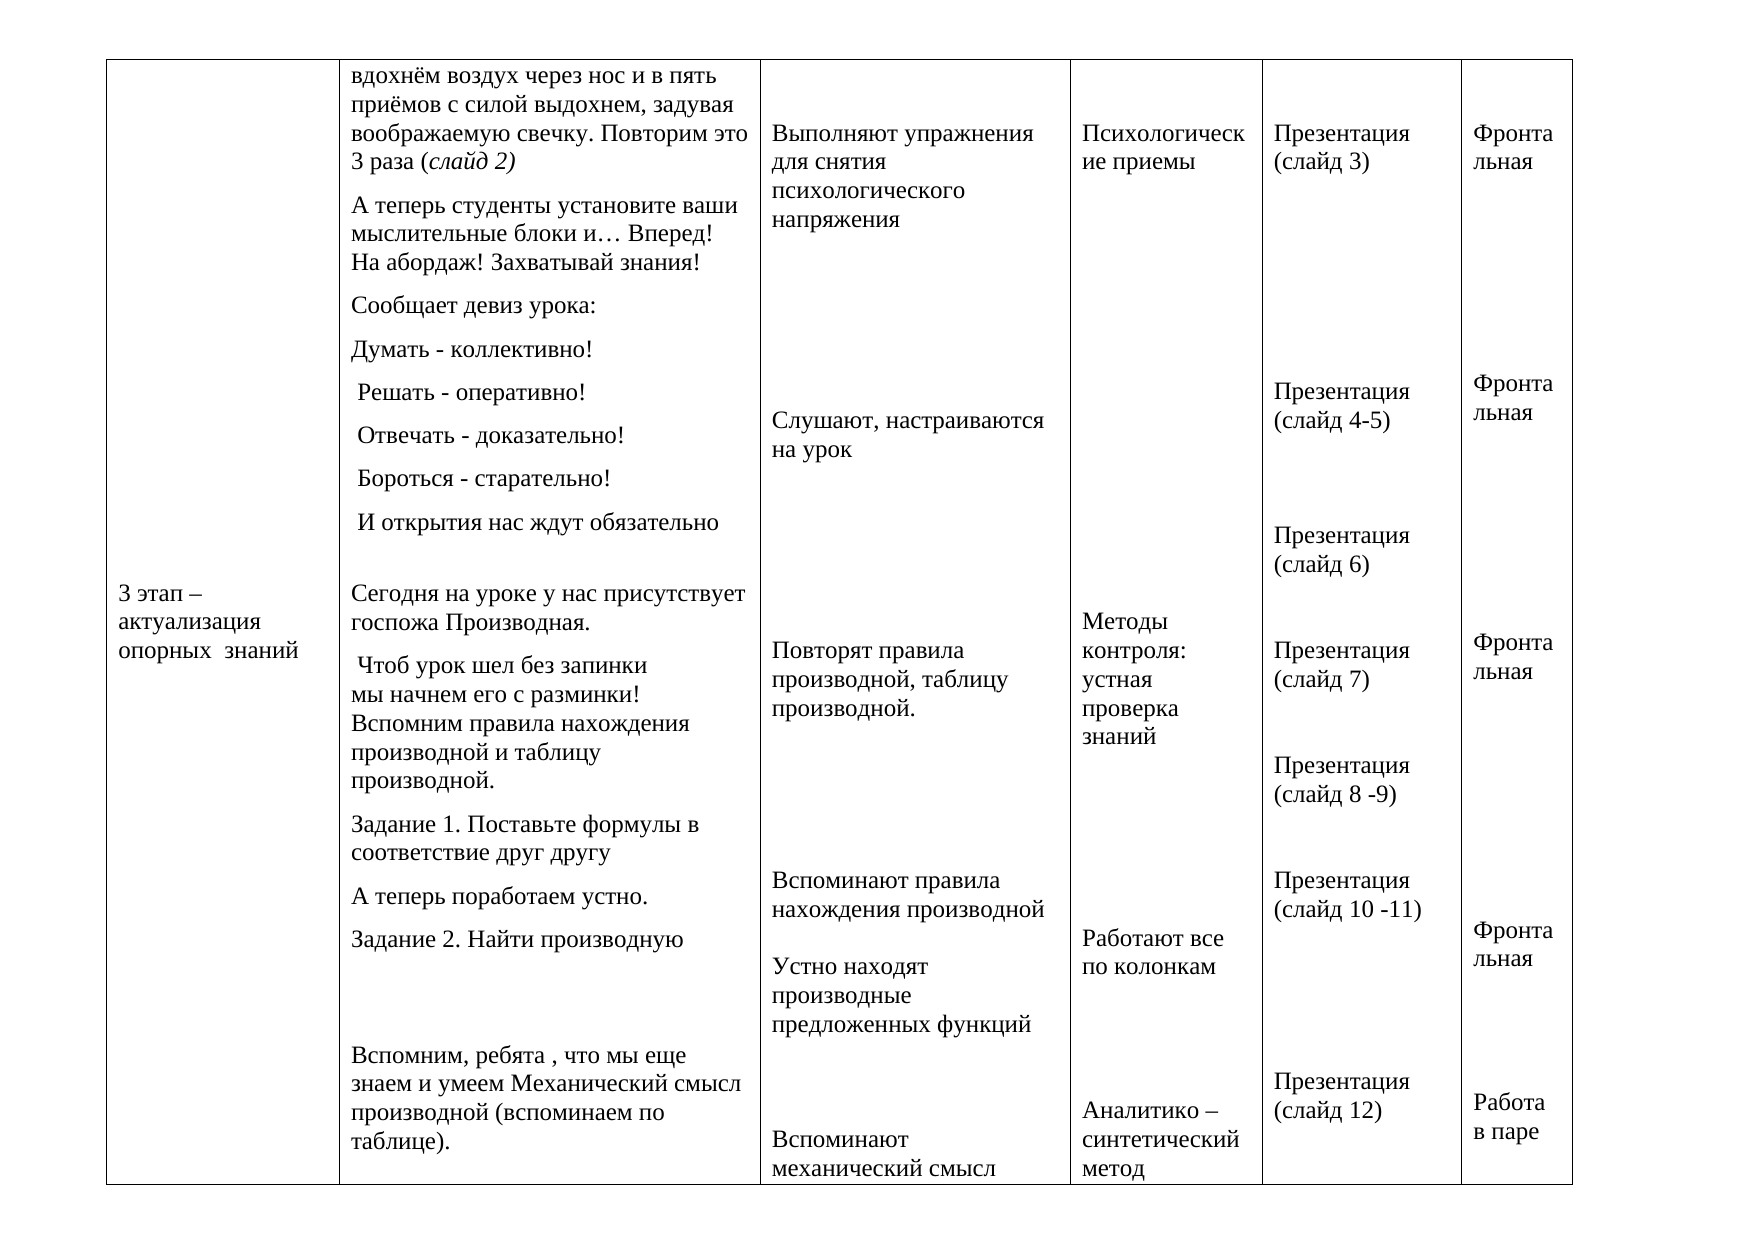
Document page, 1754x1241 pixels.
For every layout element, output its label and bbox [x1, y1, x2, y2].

table_cell [1263, 60, 1461, 1184]
table_cell [761, 60, 1070, 1184]
table_cell [1071, 60, 1262, 1184]
table_cell [340, 60, 760, 1184]
table_cell [1462, 60, 1572, 1184]
table_cell [107, 60, 339, 1184]
